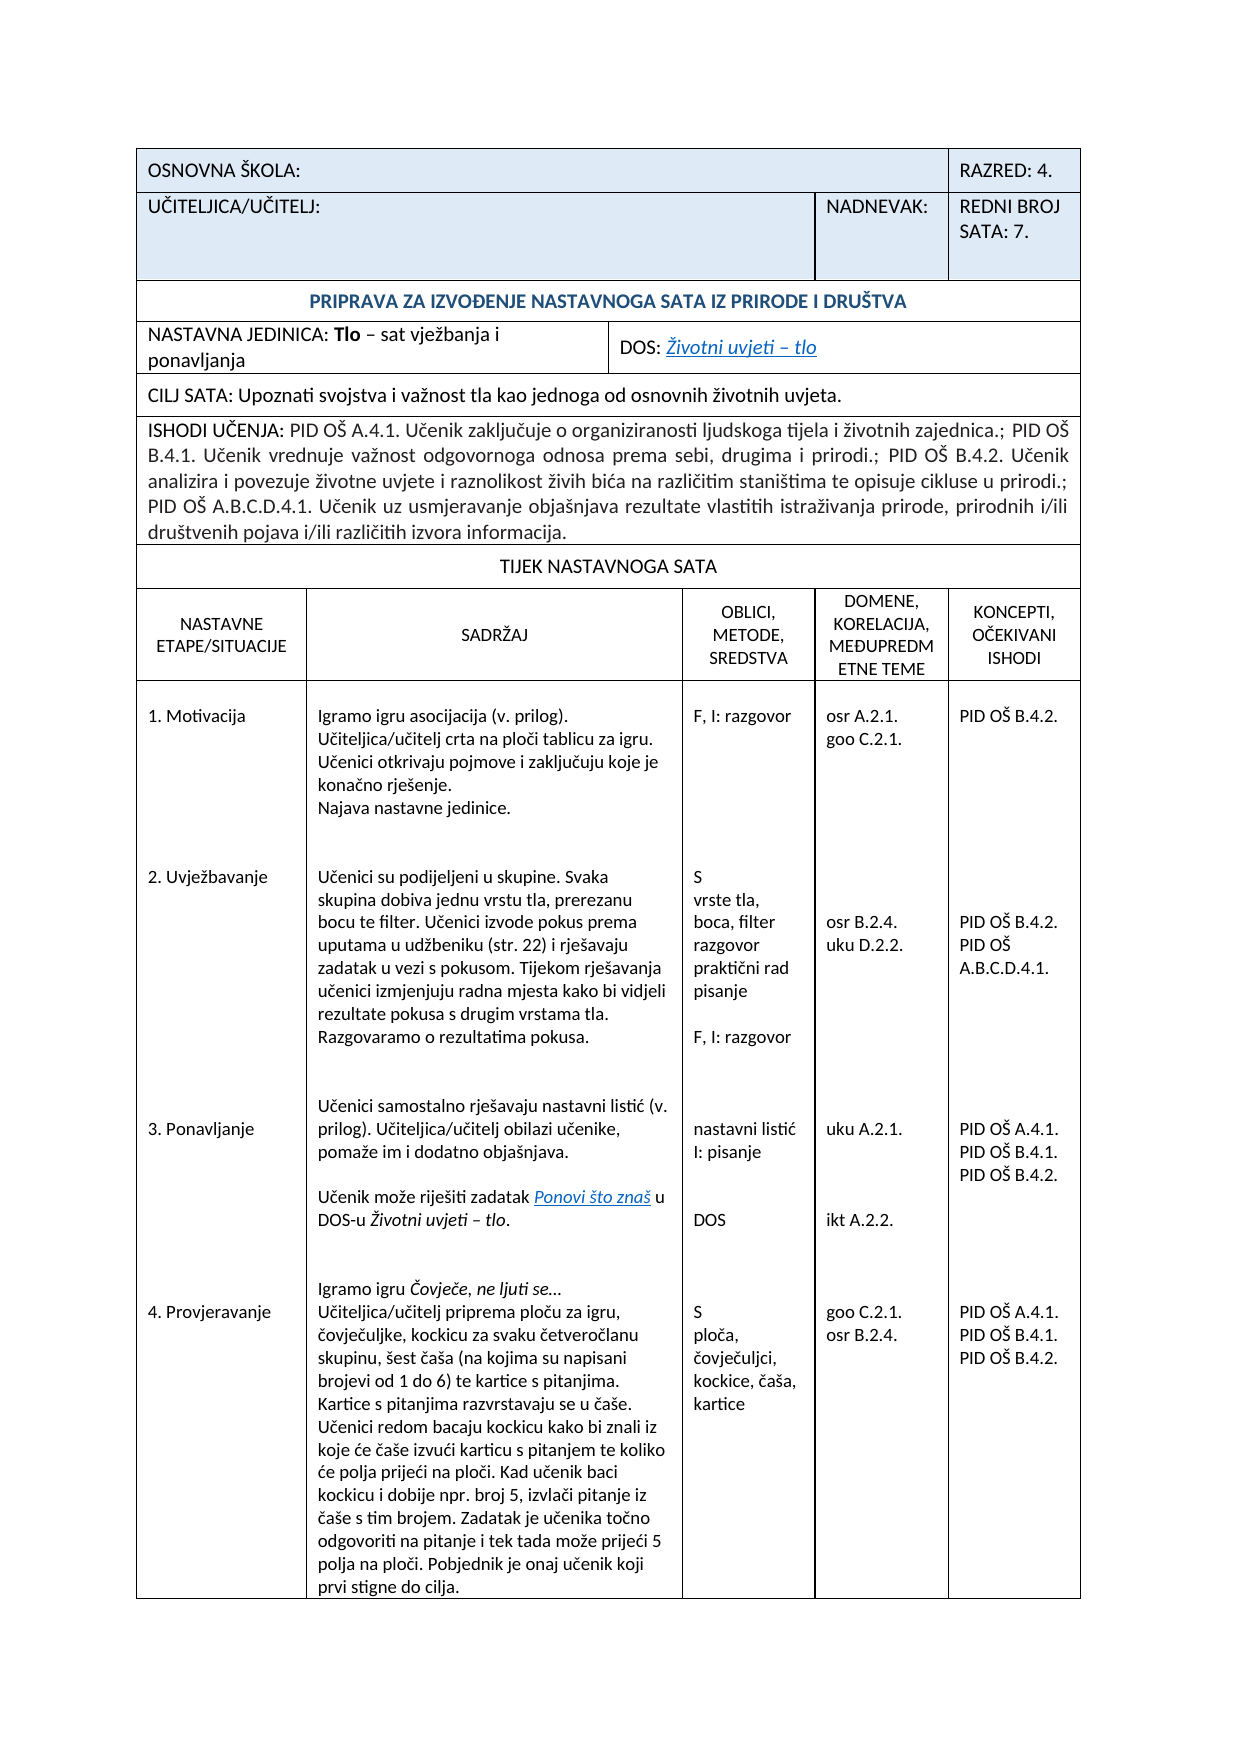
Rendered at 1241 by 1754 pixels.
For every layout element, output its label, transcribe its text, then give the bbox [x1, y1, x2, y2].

table_cell DOMENE, KORELACIJA, MEĐUPREDMETNE TEME [816, 589, 948, 680]
table_cell KONCEPTI, OČEKIVANI ISHODI [949, 589, 1080, 680]
table_cell UČITELJICA/UČITELJ: [137, 193, 814, 279]
table_cell Igramo igru asocijacija (v. prilog). Učiteljica/učitelj crta na ploči tablicu za igru. Učenici otkrivaju pojmove i zaključuju koje je konačno rješenje. Najava nastavne jedinice. Učenici su podijeljeni u skupine. Svaka skupina dobiva jednu vrstu tla, prerezanu bocu te filter. Učenici izvode pokus prema uputama u udžbeniku (str. 22) i rješavaju zadatak u vezi s pokusom. Tijekom rješavanja učenici izmjenjuju radna mjesta kako bi vidjeli rezultate pokusa s drugim vrstama tla. Razgovaramo o rezultatima pokusa. Učenici samostalno rješavaju nastavni listić (v. prilog). Učiteljica/učitelj obilazi učenike, pomaže im i dodatno objašnjava. Učenik može riješiti zadatak Ponovi što znaš u DOS-u Životni uvjeti – tlo. Igramo igru Čovječe, ne ljuti se… Učiteljica/učitelj priprema ploču za igru, čovječuljke, kockicu za svaku četveročlanu skupinu, šest čaša (na kojima su napisani brojevi od 1 do 6) te kartice s pitanjima. Kartice s pitanjima razvrstavaju se u čaše. Učenici redom bacaju kockicu kako bi znali iz koje će čaše izvući karticu s pitanjem te koliko će polja prijeći na ploči. Kad učenik baci kockicu i dobije npr. broj 5, izvlači pitanje iz čaše s tim brojem. Zadatak je učenika točno odgovoriti na pitanje i tek tada može prijeći 5 polja na ploči. Pobjednik je onaj učenik koji prvi stigne do cilja. [307, 681, 682, 1598]
table_cell REDNI BROJ SATA: 7. [949, 193, 1080, 279]
table_cell CILJ SATA: Upoznati svojstva i važnost tla kao jednoga od osnovnih životnih uvjeta. [137, 374, 1080, 416]
table_cell NASTAVNA JEDINICA: Tlo – sat vježbanja i ponavljanja [137, 322, 608, 372]
table_cell NASTAVNE ETAPE/SITUACIJE [137, 589, 306, 680]
table_cell F, I: razgovor S vrste tla, boca, filter razgovor praktični rad pisanje F, I: razgovor nastavni listić I: pisanje DOS S ploča, čovječuljci, kockice, čaša, kartice [683, 681, 814, 1598]
table_cell TIJEK NASTAVNOGA SATA [137, 545, 1080, 588]
table_header RAZRED: 4. [949, 149, 1080, 192]
table_header OSNOVNA ŠKOLA: [137, 149, 948, 192]
table_cell PID OŠ B.4.2. PID OŠ B.4.2. PID OŠ A.B.C.D.4.1. PID OŠ A.4.1. PID OŠ B.4.1. PID OŠ B.4.2. PID OŠ A.4.1. PID OŠ B.4.1. PID OŠ B.4.2. [949, 681, 1080, 1598]
table_cell DOS: Životni uvjeti ‒ tlo [609, 322, 1080, 372]
table_cell ISHODI UČENJA: PID OŠ A.4.1. Učenik zaključuje o organiziranosti ljudskoga tijela i životnih zajednica.; PID OŠ B.4.1. Učenik vrednuje važnost odgovornoga odnosa prema sebi, drugima i prirodi.; PID OŠ B.4.2. Učenik analizira i povezuje životne uvjete i raznolikost živih bića na različitim staništima te opisuje cikluse u prirodi.; PID OŠ A.B.C.D.4.1. Učenik uz usmjeravanje objašnjava rezultate vlastitih istraživanja prirode, prirodnih i/ili društvenih pojava i/ili različitih izvora informacija. [137, 417, 1080, 544]
table_cell 1. Motivacija 2. Uvježbavanje 3. Ponavljanje 4. Provjeravanje [137, 681, 306, 1598]
table_cell OBLICI, METODE, SREDSTVA [683, 589, 814, 680]
table_cell SADRŽAJ [307, 589, 682, 680]
table_cell PRIPRAVA ZA IZVOĐENJE NASTAVNOGA SATA IZ PRIRODE I DRUŠTVA [137, 281, 1080, 321]
table_cell NADNEVAK: [816, 193, 948, 279]
table_cell osr A.2.1. goo C.2.1. osr B.2.4. uku D.2.2. uku A.2.1. ikt A.2.2. goo C.2.1. osr B.2.4. [816, 681, 948, 1598]
